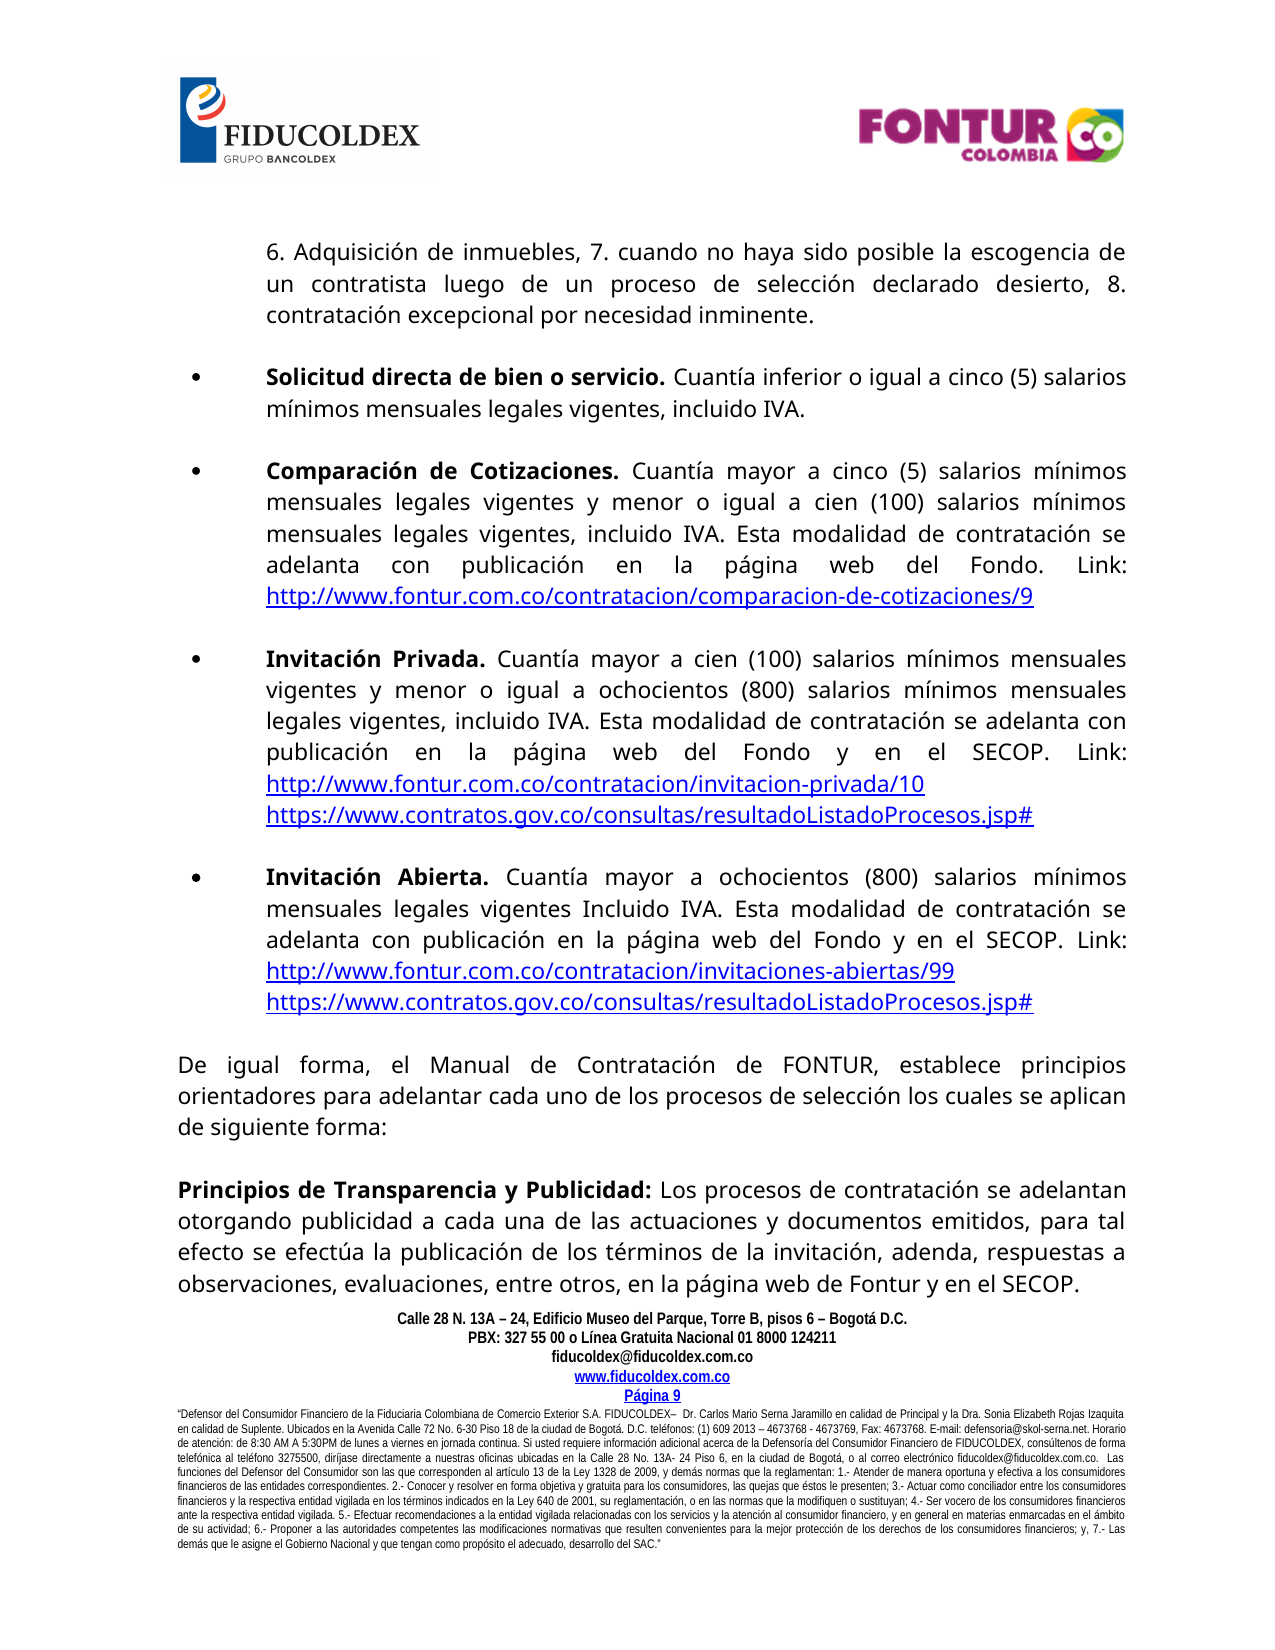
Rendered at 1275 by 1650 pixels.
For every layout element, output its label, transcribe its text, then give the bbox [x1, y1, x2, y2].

picture [161, 62, 439, 180]
list Comparación de Cotizaciones. Cuantía mayor a cinco (5) salarios mínimos mensuales legales vigentes y menor o igual a cien (100) salarios mínimos mensuales legales vigentes, incluido IVA. Esta modalidad de contratación se adelanta con publicación en la página web del Fondo. Link: http://www.fontur.com.co/contratacion/comparacion-de-cotizaciones/9 [192, 455, 1127, 611]
list Solicitud directa de bien o servicio. Cuantía inferior o igual a cinco (5) salarios mínimos mensuales legales vigentes, incluido IVA. [192, 361, 1127, 424]
text 6. Adquisición de inmuebles, 7. cuando no haya sido posible la escogencia de un contratista luego de un proceso de selección declarado desierto, 8. contratación excepcional por necesidad inminente. [266, 236, 1127, 330]
list Invitación Privada. Cuantía mayor a cien (100) salarios mínimos mensuales vigentes y menor o igual a ochocientos (800) salarios mínimos mensuales legales vigentes, incluido IVA. Esta modalidad de contratación se adelanta con publicación en la página web del Fondo y en el SECOP. Link: http://www.fontur.com.co/contratacion/invitacion-privada/10 https://www.contratos.gov.co/consultas/resultadoListadoProcesos.jsp# [192, 642, 1127, 830]
picture [857, 106, 1123, 162]
text De igual forma, el Manual de Contratación de FONTUR, establece principios orientadores para adelantar cada uno de los procesos de selección los cuales se aplican de siguiente forma: [177, 1049, 1127, 1142]
list Invitación Abierta. Cuantía mayor a ochocientos (800) salarios mínimos mensuales legales vigentes Incluido IVA. Esta modalidad de contratación se adelanta con publicación en la página web del Fondo y en el SECOP. Link: http://www.fontur.com.co/contratacion/invitaciones-abiertas/99 https://www.contratos.gov.co/consultas/resultadoListadoProcesos.jsp# [192, 861, 1127, 1017]
text Principios de Transparencia y Publicidad: Los procesos de contratación se adelantan otorgando publicidad a cada una de las actuaciones y documentos emitidos, para tal efecto se efectúa la publicación de los términos de la invitación, adenda, respuestas a observaciones, evaluaciones, entre otros, en la página web de Fontur y en el SECOP. [177, 1174, 1127, 1299]
